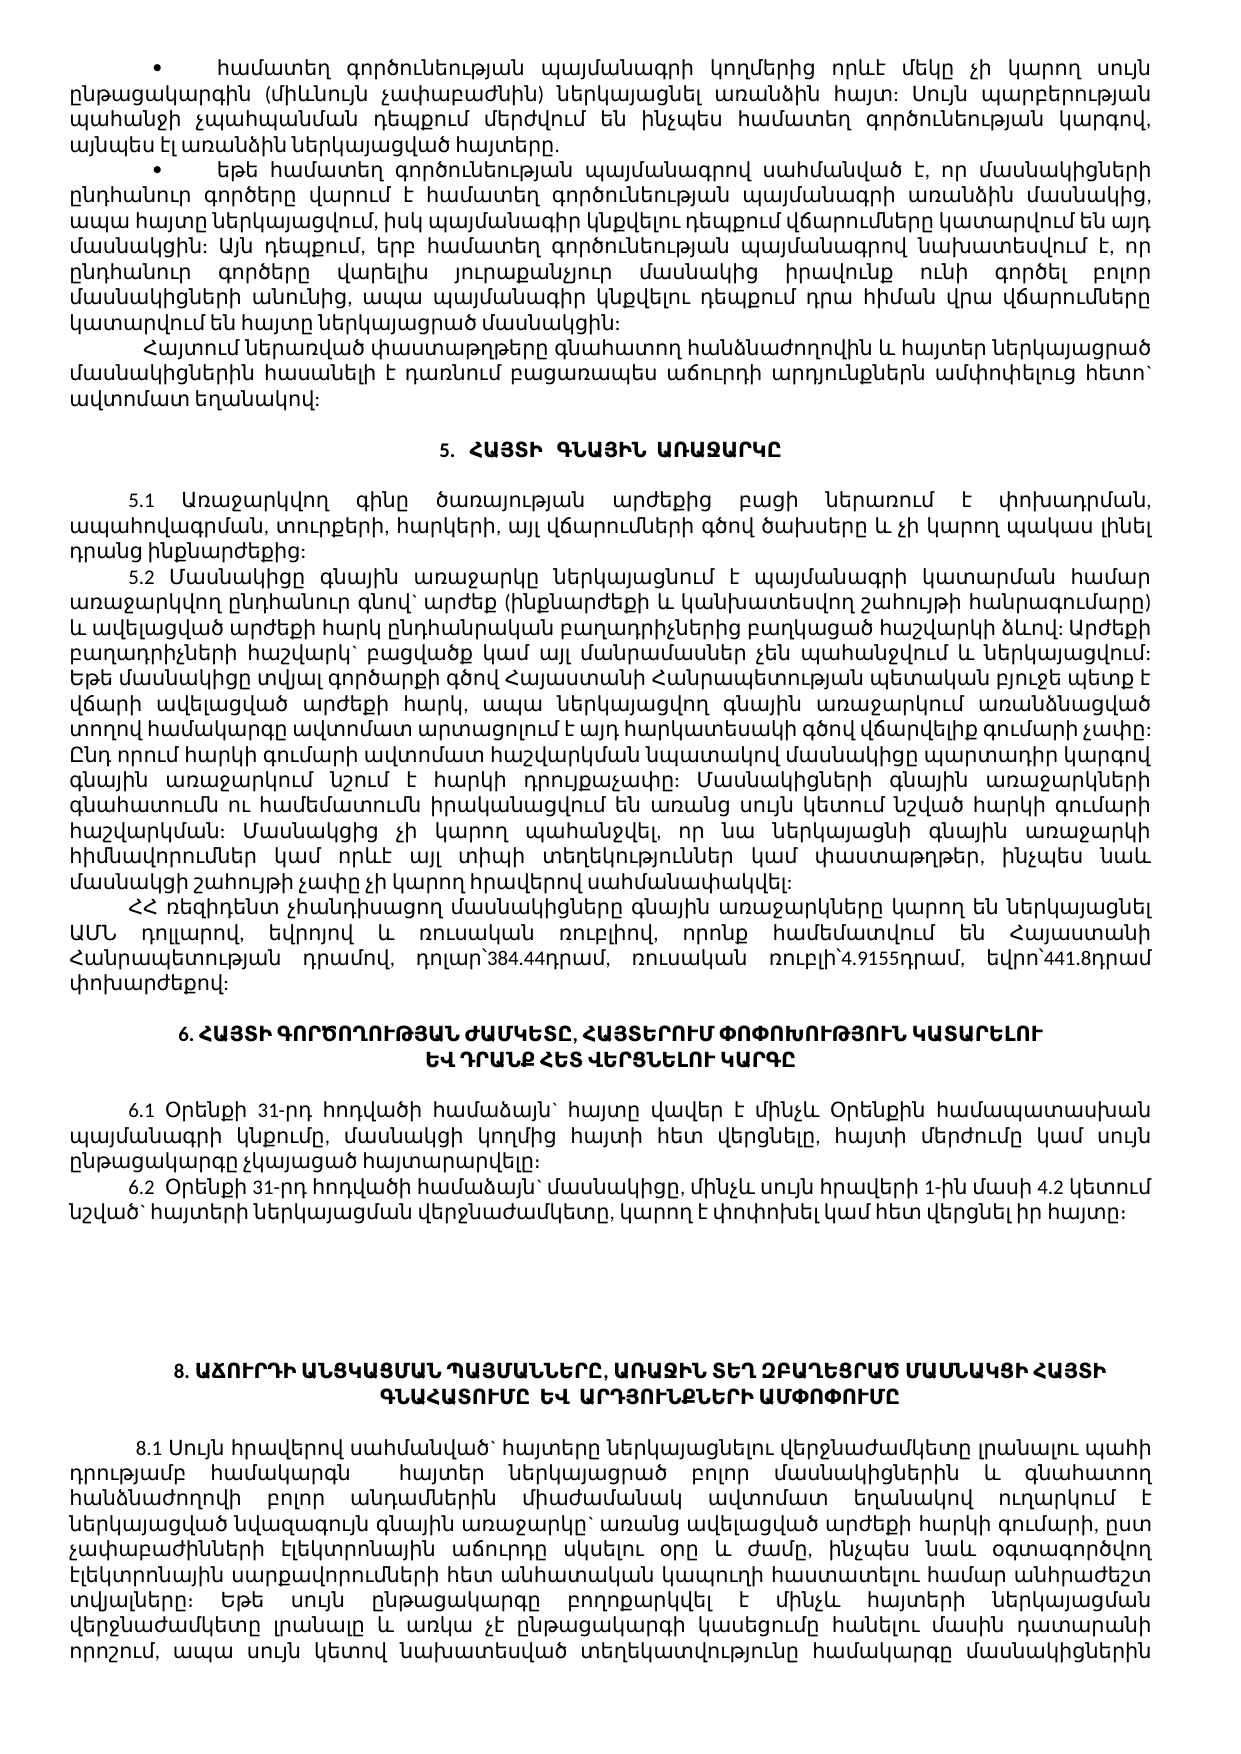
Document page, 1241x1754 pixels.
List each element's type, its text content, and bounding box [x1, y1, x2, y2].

text 6.2 Օրենքի 31-րդ հոդվածի համաձայն` մասնակիցը, մինչև սույն հրավերի 1-ին մասի 4.2 կետում նշված` հայտերի ներկայացման վերջնաժամկետը, կարող է փոփոխել կամ հետ վերցնել իր հայտը։ [69, 1174, 1152, 1225]
text 5. ՀԱՅՏԻ ԳՆԱՅԻՆ ԱՌԱՋԱՐԿԸ [69, 437, 1152, 462]
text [69, 1435, 1152, 1663]
text ՀՀ ռեզիդենտ չհանդիսացող մասնակիցները գնային առաջարկները կարող են ներկայացնել ԱՄՆ դոլլարով, եվրոյով և ռուսական ռուբլիով, որոնք համեմատվում են Հայաստանի Հանրապետության դրամով, դոլար՝384.44դրամ, ռուսական ռուբլի՝4.9155դրամ, եվրո՝441.8դրամ փոխարժեքով: [69, 894, 1152, 996]
text 6.1 Օրենքի 31-րդ հոդվածի համաձայն` հայտը վավեր է մինչև Օրենքին համապատասխան պայմանագրի կնքումը, մասնակցի կողմից հայտի հետ վերցնելը, հայտի մերժումը կամ սույն ընթացակարգը չկայացած հայտարարվելը։ [69, 1098, 1152, 1174]
text 8. ԱՃՈՒՐԴԻ ԱՆՑԿԱՑՄԱՆ ՊԱՅՄԱՆՆԵՐԸ, ԱՌԱՋԻՆ ՏԵՂ ԶԲԱՂԵՑՐԱԾ ՄԱՍՆԱԿՑԻ ՀԱՅՏԻ [69, 1358, 1152, 1384]
text 5.2 Մասնակիցը գնային առաջարկը ներկայացնում է պայմանագրի կատարման համար առաջարկվող ընդհանուր գնով` արժեք (ինքնարժեքի և կանխատեսվող շահույթի հանրագումարը) և ավելացված արժեքի հարկ ընդհանրական բաղադրիչներից բաղկացած հաշվարկի ձևով: Արժեքի բաղադրիչների հաշվարկ` բացվածք կամ այլ մանրամասներ չեն պահանջվում և ներկայացվում: Եթե մասնակիցը տվյալ գործարքի գծով Հայաստանի Հանրապետության պետական բյուջե պետք է վճարի ավելացված արժեքի հարկ, ապա ներկայացվող գնային առաջարկում առանձնացված տողով համակարգը ավտոմատ արտացոլում է այդ հարկատեսակի գծով վճարվելիք գումարի չափը: Ընդ որում հարկի գումարի ավտոմատ հաշվարկման նպատակով մասնակիցը պարտադիր կարգով գնային առաջարկում նշում է հարկի դրույքաչափը: Մասնակիցների գնային առաջարկների գնահատումն ու համեմատումն իրականացվում են առանց սույն կետում նշված հարկի գումարի հաշվարկման: Մասնակցից չի կարող պահանջվել, որ նա ներկայացնի գնային առաջարկի հիմնավորումներ կամ որևէ այլ տիպի տեղեկություններ կամ փաստաթղթեր, ինչպես նաև մասնակցի շահույթի չափը չի կարող հրավերով սահմանափակվել: [69, 564, 1152, 894]
text Հայտում ներառված փաստաթղթերը գնահատող հանձնաժողովին և հայտեր ներկայացրած մասնակիցներին հասանելի է դառնում բացառապես աճուրդի արդյունքներն ամփոփելուց հետո` ավտոմատ եղանակով: [69, 335, 1152, 411]
text ԵՎ ԴՐԱՆՔ ՀԵՏ ՎԵՐՑՆԵԼՈՒ ԿԱՐԳԸ [69, 1047, 1152, 1072]
text 5.1 Առաջարկվող գինը ծառայության արժեքից բացի ներառում է փոխադրման, ապահովագրման, տուրքերի, հարկերի, այլ վճարումների գծով ծախսերը և չի կարող պակաս լինել դրանց ինքնարժեքից: [69, 488, 1152, 564]
list եթե համատեղ գործունեության պայմանագրով սահմանված է, որ մասնակիցների ընդհանուր գործերը վարում է համատեղ գործունեության պայմանագրի առանձին մասնակից, ապա հայտը ներկայացվում, իսկ պայմանագիր կնքվելու դեպքում վճարումները կատարվում են այդ մասնակցին: Այն դեպքում, երբ համատեղ գործունեության պայմանագրով նախատեսվում է, որ ընդհանուր գործերը վարելիս յուրաքանչյուր մասնակից իրավունք ունի գործել բոլոր մասնակիցների անունից, ապա պայմանագիր կնքվելու դեպքում դրա հիման վրա վճարումները կատարվում են հայտը ներկայացրած մասնակցին: [69, 157, 1152, 335]
text ԳՆԱՀԱՏՈՒՄԸ ԵՎ ԱՐԴՅՈՒՆՔՆԵՐԻ ԱՄՓՈՓՈՒՄԸ [69, 1384, 1152, 1409]
list համատեղ գործունեության պայմանագրի կողմերից որևէ մեկը չի կարող սույն ընթացակարգին (միևնույն չափաբաժնին) ներկայացնել առանձին հայտ: Սույն պարբերության պահանջի չպահպանման դեպքում մերժվում են ինչպես համատեղ գործունեության կարգով, այնպես էլ առանձին ներկայացված հայտերը. [69, 56, 1152, 157]
text 6. ՀԱՅՏԻ ԳՈՐԾՈՂՈՒԹՅԱՆ ԺԱՄԿԵՏԸ, ՀԱՅՏԵՐՈՒՄ ՓՈՓՈԽՈՒԹՅՈՒՆ ԿԱՏԱՐԵԼՈՒ [69, 1021, 1152, 1047]
